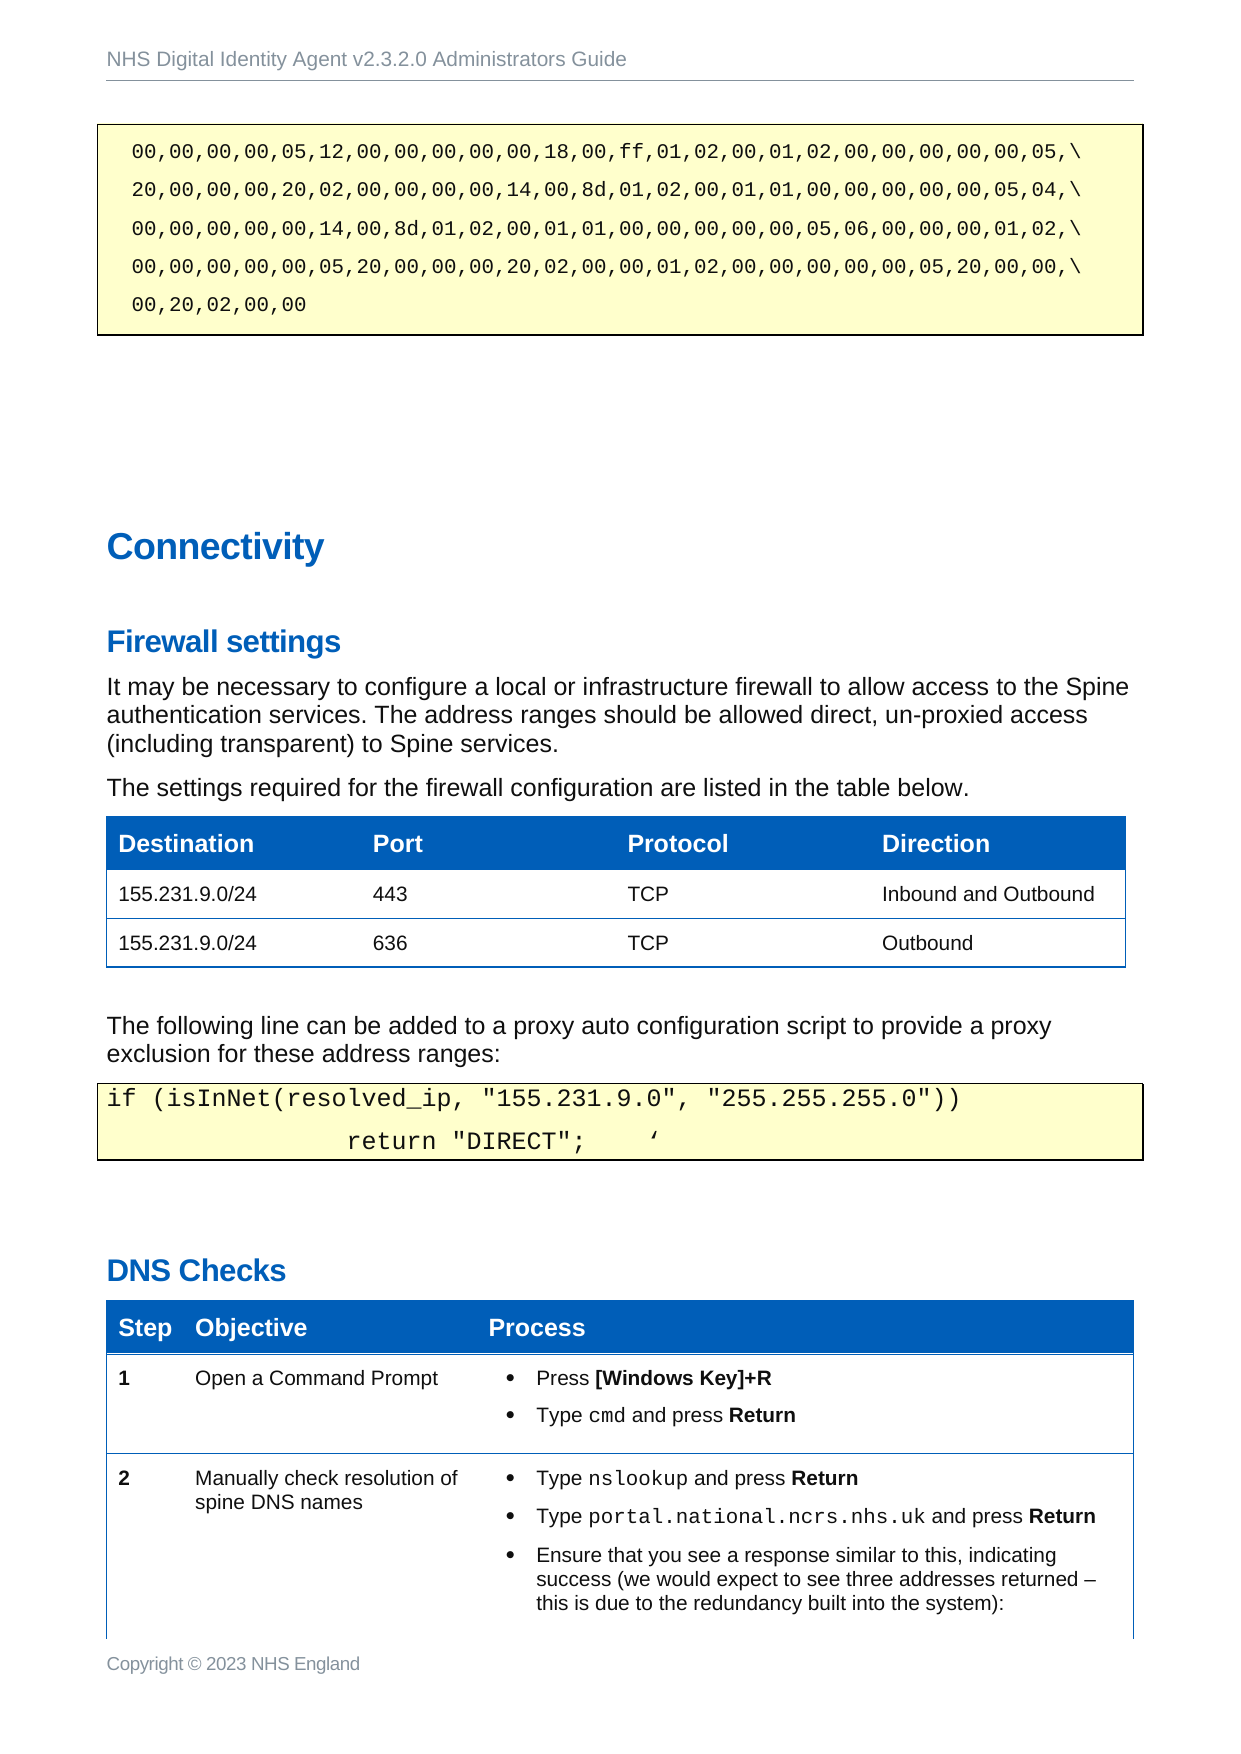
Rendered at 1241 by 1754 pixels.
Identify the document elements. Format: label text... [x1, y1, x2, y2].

table_cell 443 [361, 870, 616, 918]
table_cell TCP [616, 870, 871, 918]
table_header Objective [184, 1301, 477, 1353]
table_header Destination [107, 817, 361, 869]
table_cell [184, 1454, 477, 1639]
subtitle DNS Checks [106, 1216, 1134, 1288]
table_cell Press [Windows Key]+R Type cmd and press Return [477, 1355, 1133, 1453]
text 20,00,00,00,20,02,00,00,00,00,14,00,8d,01,02,00,01,01,00,00,00,00,00,05,04,\ [98, 162, 1142, 200]
text The settings required for the firewall configuration are listed in the table below. [106, 773, 1134, 801]
table_cell 2 [107, 1454, 184, 1639]
table_header Step [107, 1301, 184, 1353]
text 00,00,00,00,05,12,00,00,00,00,00,18,00,ff,01,02,00,01,02,00,00,00,00,00,05,\ [98, 125, 1142, 162]
table_header Process [477, 1301, 1133, 1353]
table_cell 1 [107, 1355, 184, 1453]
subtitle Connectivity [106, 524, 1134, 567]
table_cell TCP [616, 919, 871, 966]
table_header Direction [871, 817, 1125, 869]
text 00,00,00,00,00,14,00,8d,01,02,00,01,01,00,00,00,00,00,05,06,00,00,00,01,02,\ [98, 200, 1142, 238]
text if (isInNet(resolved_ip, "155.231.9.0", "255.255.255.0")) [98, 1084, 1142, 1114]
table_cell Outbound [871, 919, 1125, 966]
table_cell 636 [361, 919, 616, 966]
table_cell 155.231.9.0/24 [107, 870, 361, 918]
text It may be necessary to configure a local or infrastructure firewall to allow access to the Spine authentication services. The address ranges should be allowed direct, un-proxied access (including transparent) to Spine services. [106, 672, 1134, 758]
table_cell Inbound and Outbound [871, 870, 1125, 918]
text 00,00,00,00,00,05,20,00,00,00,20,02,00,00,01,02,00,00,00,00,00,05,20,00,00,\ [98, 238, 1142, 276]
text return "DIRECT"; ‘ [98, 1126, 1142, 1159]
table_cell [477, 1454, 1133, 1639]
table_header Port [361, 817, 616, 869]
text 00,20,02,00,00 [98, 276, 1142, 334]
table_cell Open a Command Prompt [184, 1355, 477, 1453]
text The following line can be added to a proxy auto configuration script to provide a proxy exclusion for these address ranges: [106, 1011, 1134, 1068]
subtitle Firewall settings [106, 623, 1134, 659]
table_cell 155.231.9.0/24 [107, 919, 361, 966]
table_header Protocol [616, 817, 871, 869]
